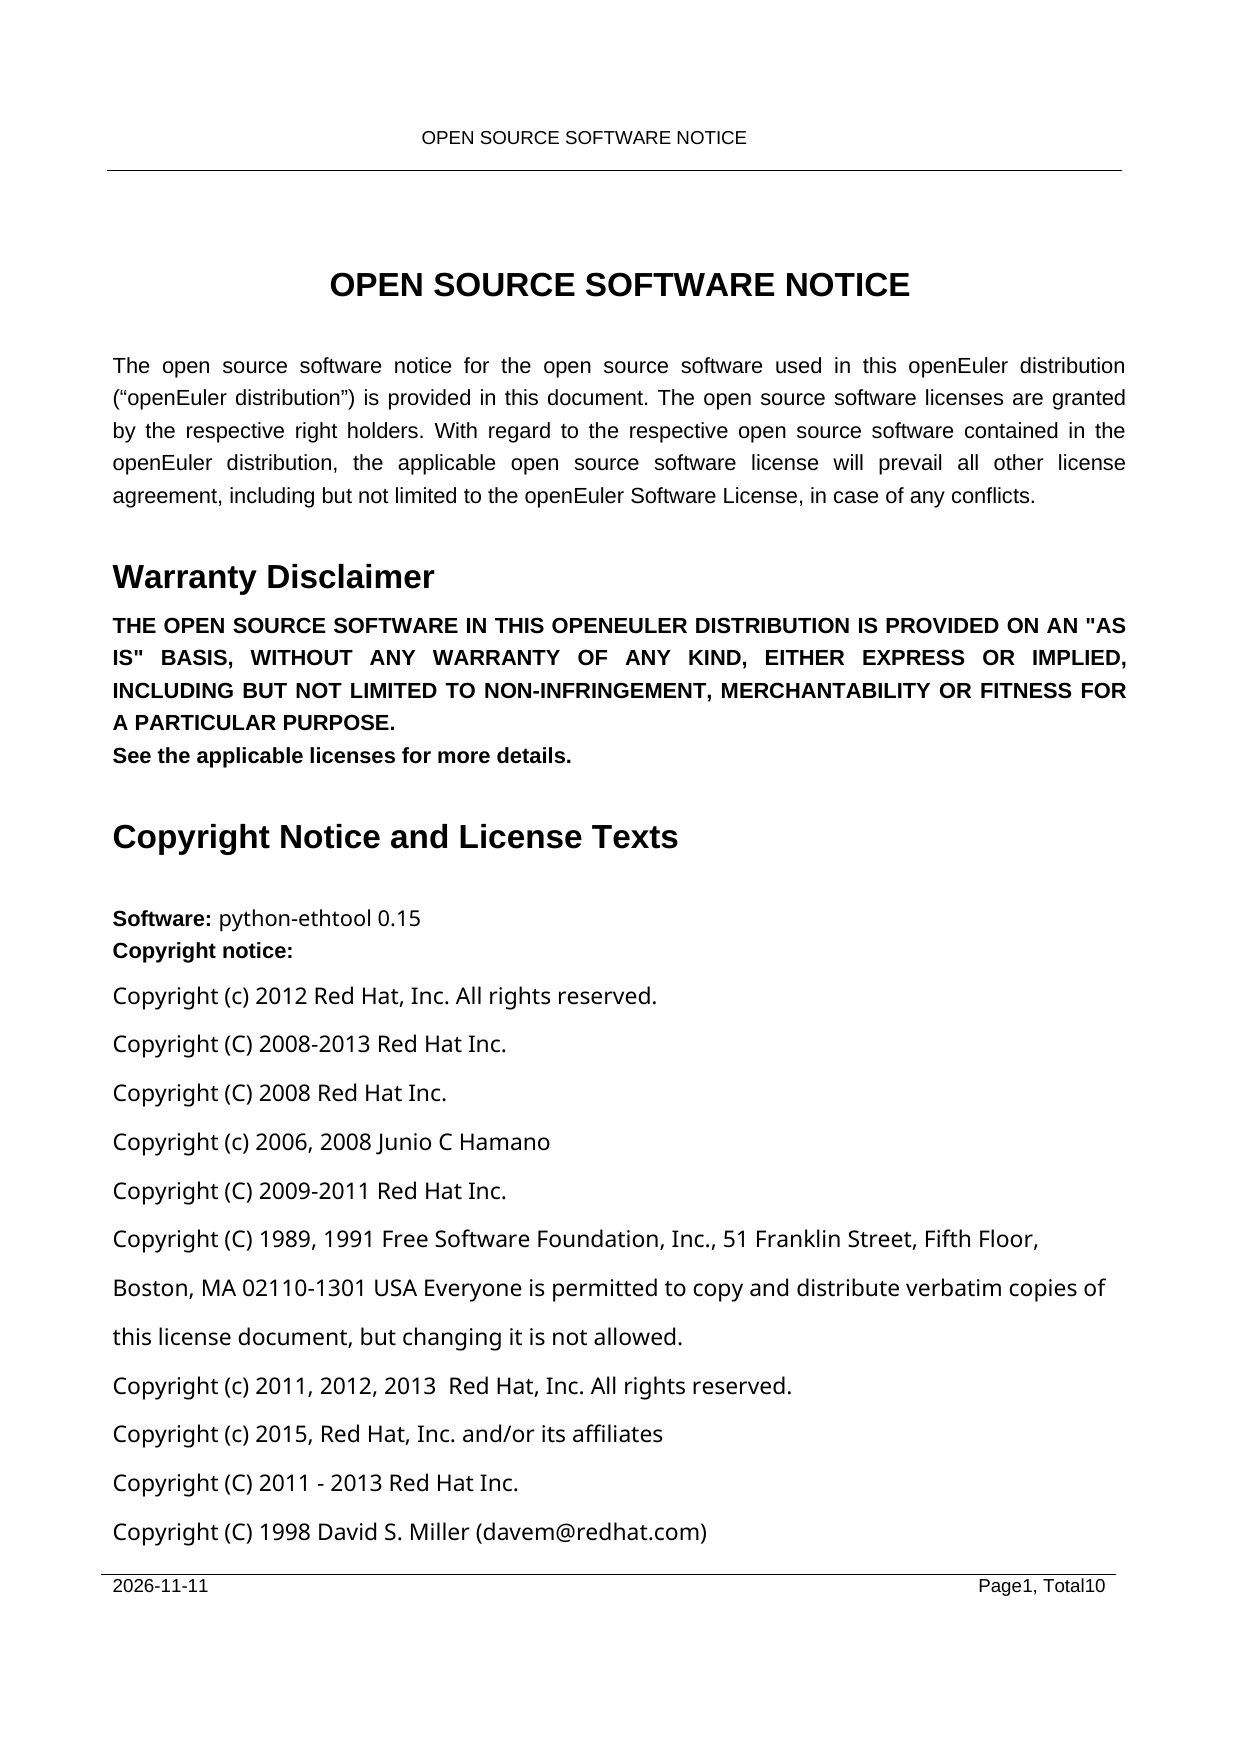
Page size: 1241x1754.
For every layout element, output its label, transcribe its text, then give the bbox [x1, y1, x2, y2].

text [112, 979, 1128, 1548]
text OPEN SOURCE SOFTWARE NOTICE [112, 251, 1128, 316]
text Software: python-ethtool 0.15 [112, 901, 1128, 934]
text THE OPEN SOURCE SOFTWARE IN THIS OPENEULER DISTRIBUTION IS PROVIDED ON AN "AS IS" BASIS, WITHOUT ANY WARRANTY OF ANY KIND, EITHER EXPRESS OR IMPLIED, INCLUDING BUT NOT LIMITED TO NON-INFRINGEMENT, MERCHANTABILITY OR FITNESS FOR A PARTICULAR PURPOSE. See the applicable licenses for more details. [112, 609, 1128, 771]
text The open source software notice for the open source software used in this openEuler distribution (“openEuler distribution”) is provided in this document. The open source software licenses are granted by the respective right holders. With regard to the respective open source software contained in the openEuler distribution, the applicable open source software license will prevail all other license agreement, including but not limited to the openEuler Software License, in case of any conflicts. [112, 349, 1128, 511]
text Copyright notice: [112, 934, 1128, 966]
text Warranty Disclaimer [112, 544, 1128, 609]
text Copyright Notice and License Texts [112, 804, 1128, 869]
